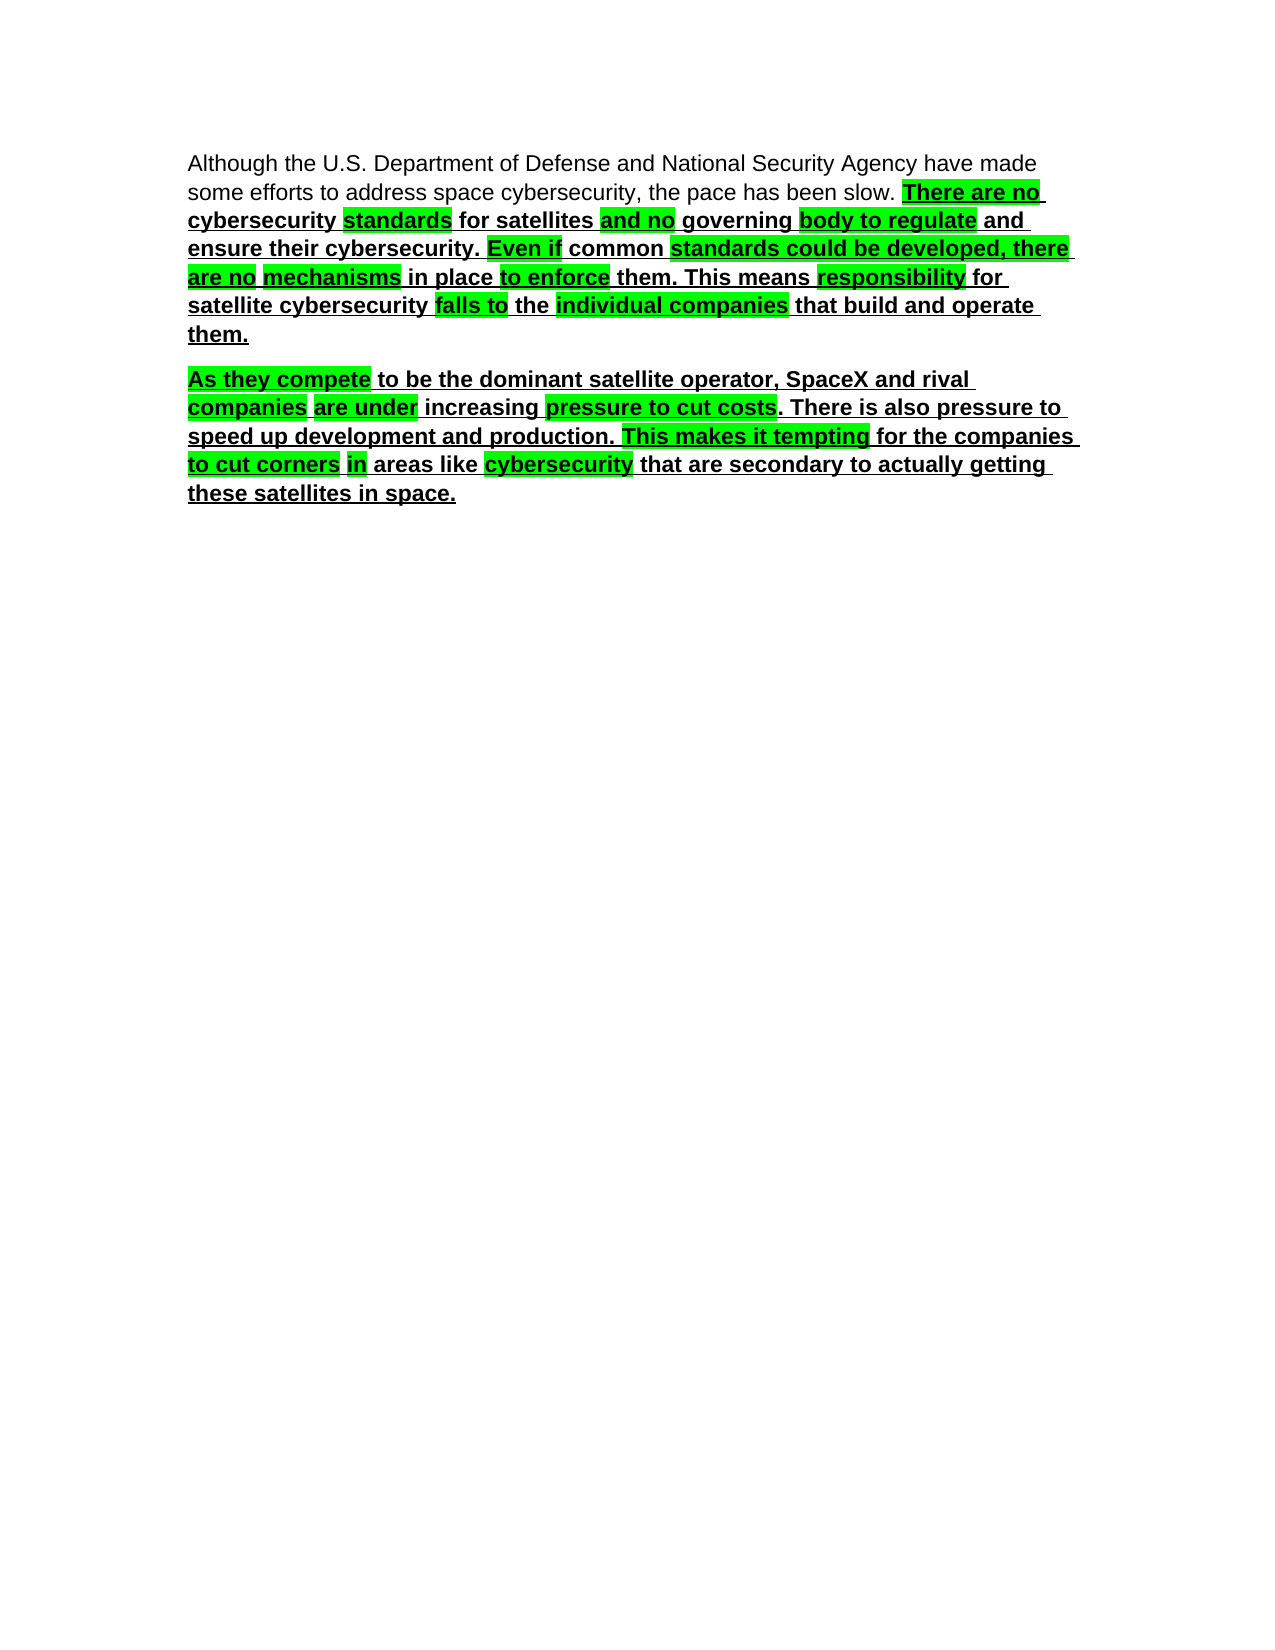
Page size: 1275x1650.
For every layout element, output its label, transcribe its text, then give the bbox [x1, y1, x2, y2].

text As they compete to be the dominant satellite operator, SpaceX and rival companies are under increasing pressure to cut costs. There is also pressure to speed up development and production. This makes it tempting for the companies to cut corners in areas like cybersecurity that are secondary to actually getting these satellites in space. [187, 366, 1087, 506]
text Although the U.S. Department of Defense and National Security Agency have made some efforts to address space cybersecurity, the pace has been slow. There are no cybersecurity standards for satellites and no governing body to regulate and ensure their cybersecurity. Even if common standards could be developed, there are no mechanisms in place to enforce them. This means responsibility for satellite cybersecurity falls to the individual companies that build and operate them. [187, 150, 1087, 347]
